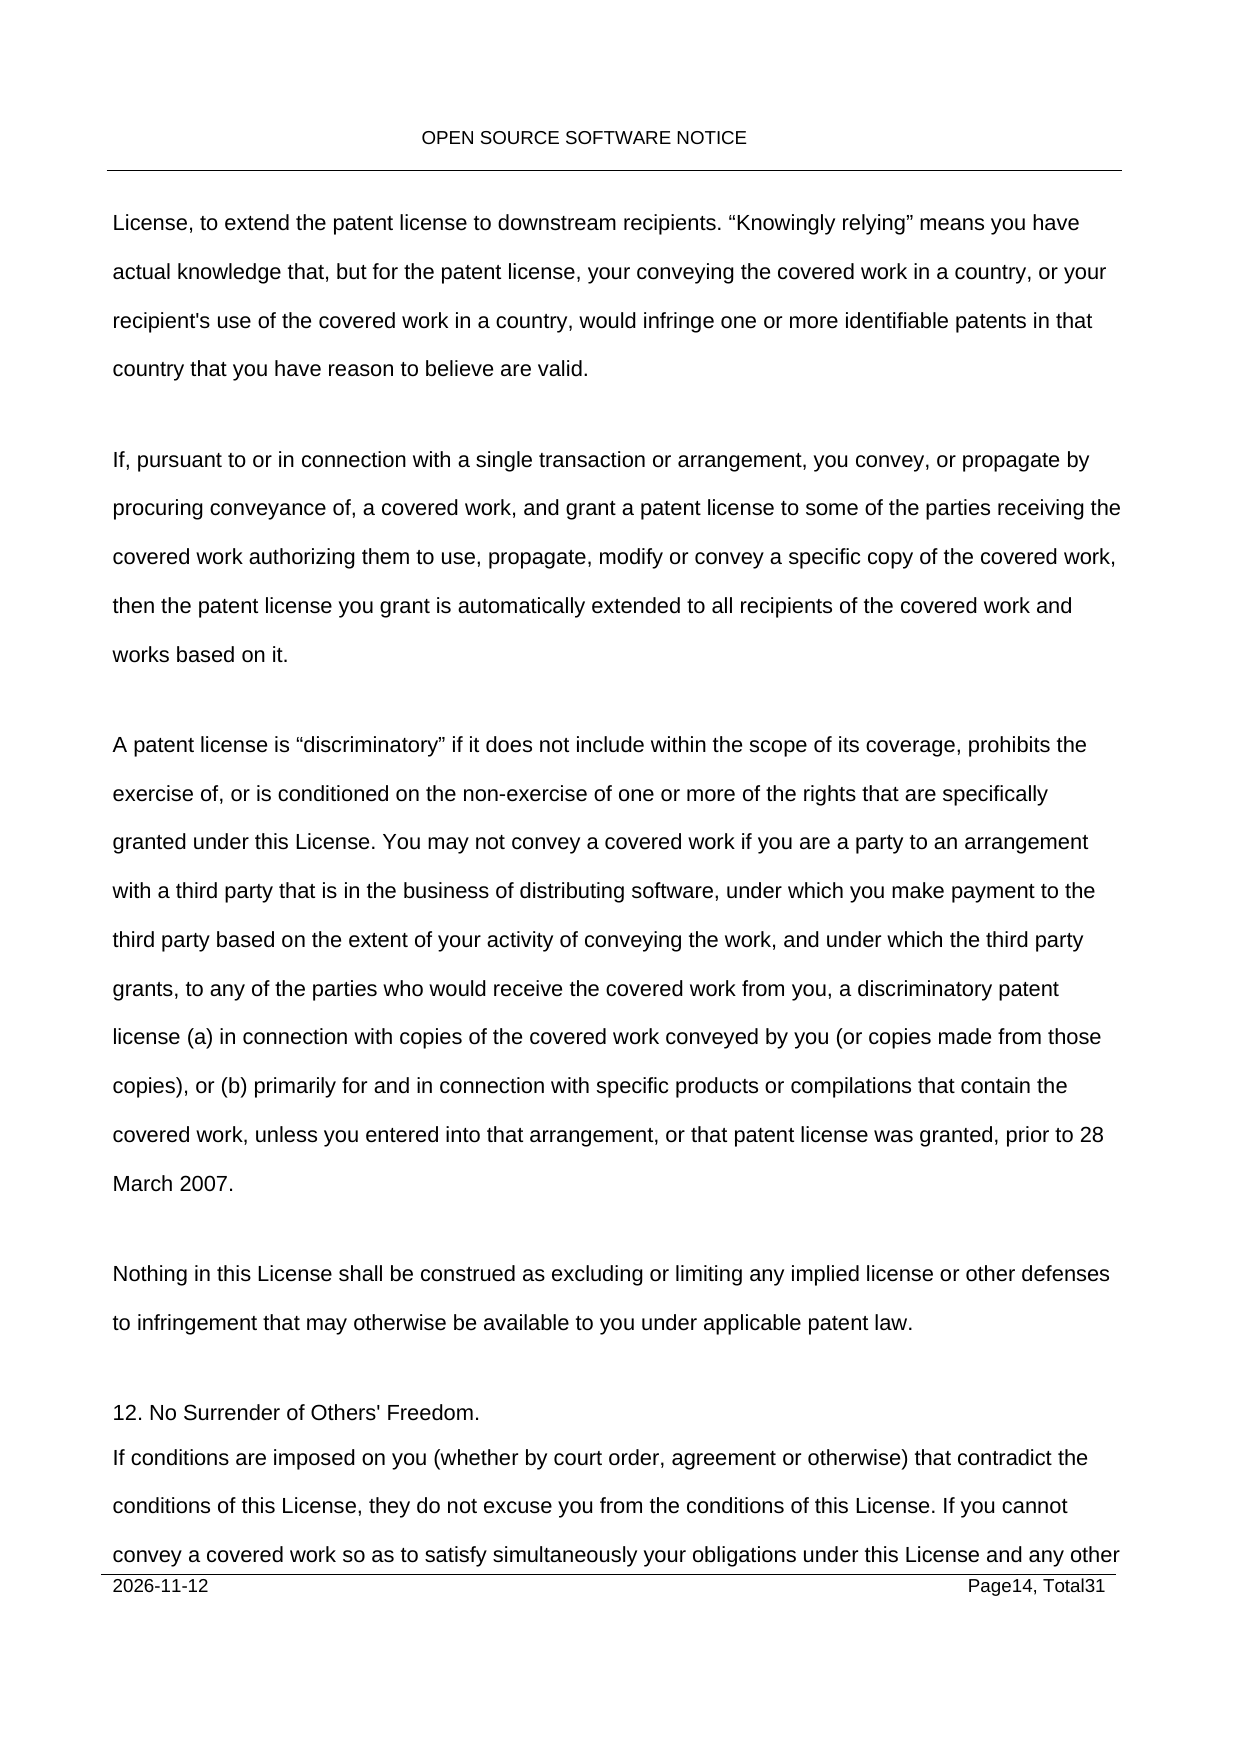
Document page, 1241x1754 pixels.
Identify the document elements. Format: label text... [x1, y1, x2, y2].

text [112, 1441, 1128, 1571]
text A patent license is “discriminatory” if it does not include within the scope of its coverage, prohibits the exercise of, or is conditioned on the non-exercise of one or more of the rights that are specifically granted under this License. You may not convey a covered work if you are a party to an arrangement with a third party that is in the business of distributing software, under which you make payment to the third party based on the extent of your activity of conveying the work, and under which the third party grants, to any of the parties who would receive the covered work from you, a discriminatory patent license (a) in connection with copies of the covered work conveyed by you (or copies made from those copies), or (b) primarily for and in connection with specific products or compilations that contain the covered work, unless you entered into that arrangement, or that patent license was granted, prior to 28 March 2007. [112, 728, 1128, 1199]
text 12. No Surrender of Others' Freedom. [112, 1396, 1128, 1428]
text If, pursuant to or in connection with a single transaction or arrangement, you convey, or propagate by procuring conveyance of, a covered work, and grant a patent license to some of the parties receiving the covered work authorizing them to use, propagate, modify or convey a specific copy of the covered work, then the patent license you grant is automatically extended to all recipients of the covered work and works based on it. [112, 443, 1128, 670]
text Nothing in this License shall be construed as excluding or limiting any implied license or other defenses to infringement that may otherwise be available to you under applicable patent law. [112, 1257, 1128, 1338]
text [112, 206, 1128, 385]
